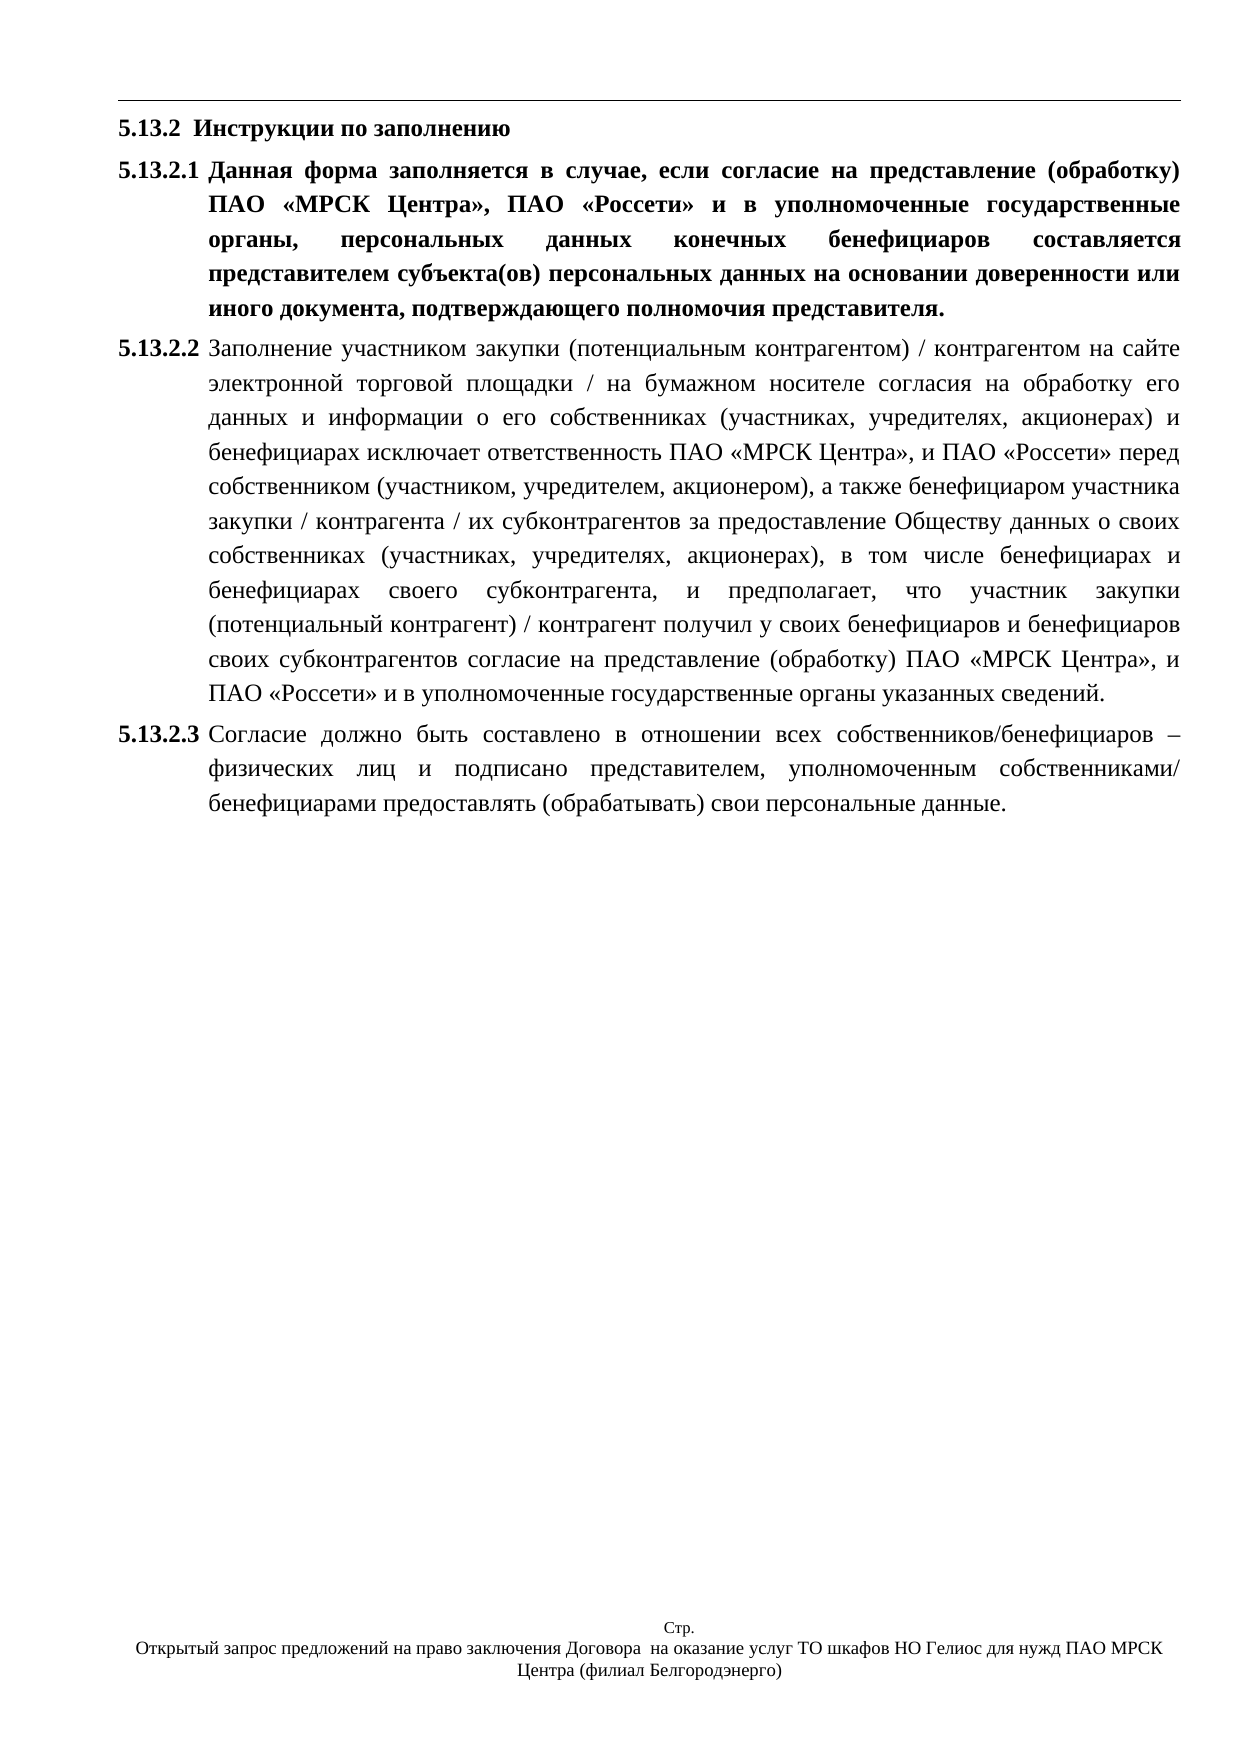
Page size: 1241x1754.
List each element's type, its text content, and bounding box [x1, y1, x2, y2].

list Данная форма заполняется в случае, если согласие на представление (обработку) ПАО «МРСК Центра», ПАО «Россети» и в уполномоченные государственные органы, персональных данных конечных бенефициаров составляется представителем субъекта(ов) персональных данных на основании доверенности или иного документа, подтверждающего полномочия представителя. [118, 155, 1181, 321]
list Заполнение участником закупки (потенциальным контрагентом) / контрагентом на сайте электронной торговой площадки / на бумажном носителе согласия на обработку его данных и информации о его собственниках (участниках, учредителях, акционерах) и бенефициарах исключает ответственность ПАО «МРСК Центра», и ПАО «Россети» перед собственником (участником, учредителем, акционером), а также бенефициаром участника закупки / контрагента / их субконтрагентов за предоставление Обществу данных о своих собственниках (участниках, учредителях, акционерах), в том числе бенефициарах и бенефициарах своего субконтрагента, и предполагает, что участник закупки (потенциальный контрагент) / контрагент получил у своих бенефициаров и бенефициаров своих субконтрагентов согласие на представление (обработку) ПАО «МРСК Центра», и ПАО «Россети» и в уполномоченные государственные органы указанных сведений. [118, 333, 1181, 707]
list Согласие должно быть составлено в отношении всех собственников/бенефициаров – физических лиц и подписано представителем, уполномоченным собственниками/ бенефициарами предоставлять (обрабатывать) свои персональные данные. [118, 719, 1181, 817]
subtitle Инструкции по заполнению [118, 113, 1181, 142]
